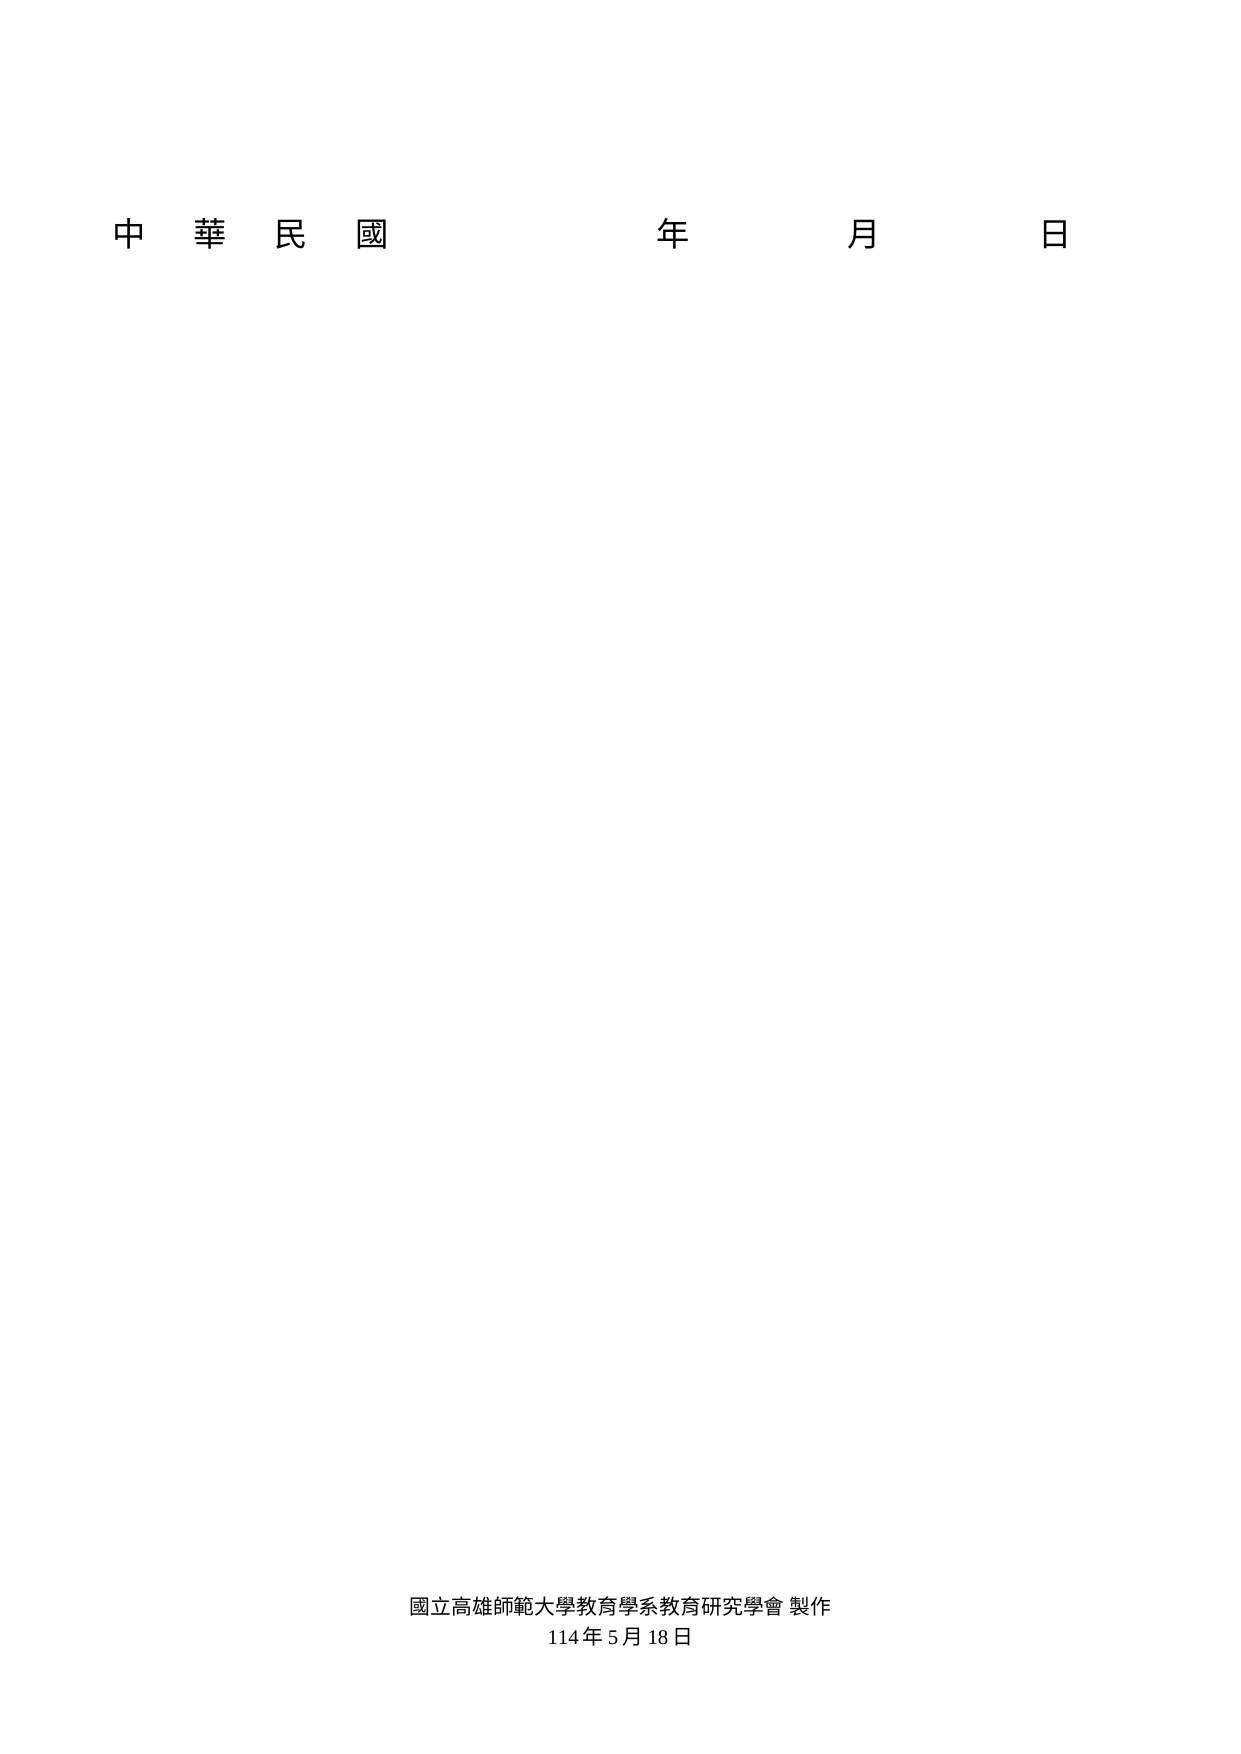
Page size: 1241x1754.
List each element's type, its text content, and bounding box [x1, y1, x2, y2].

text 中華民國 年 月 日 [112, 207, 1128, 256]
